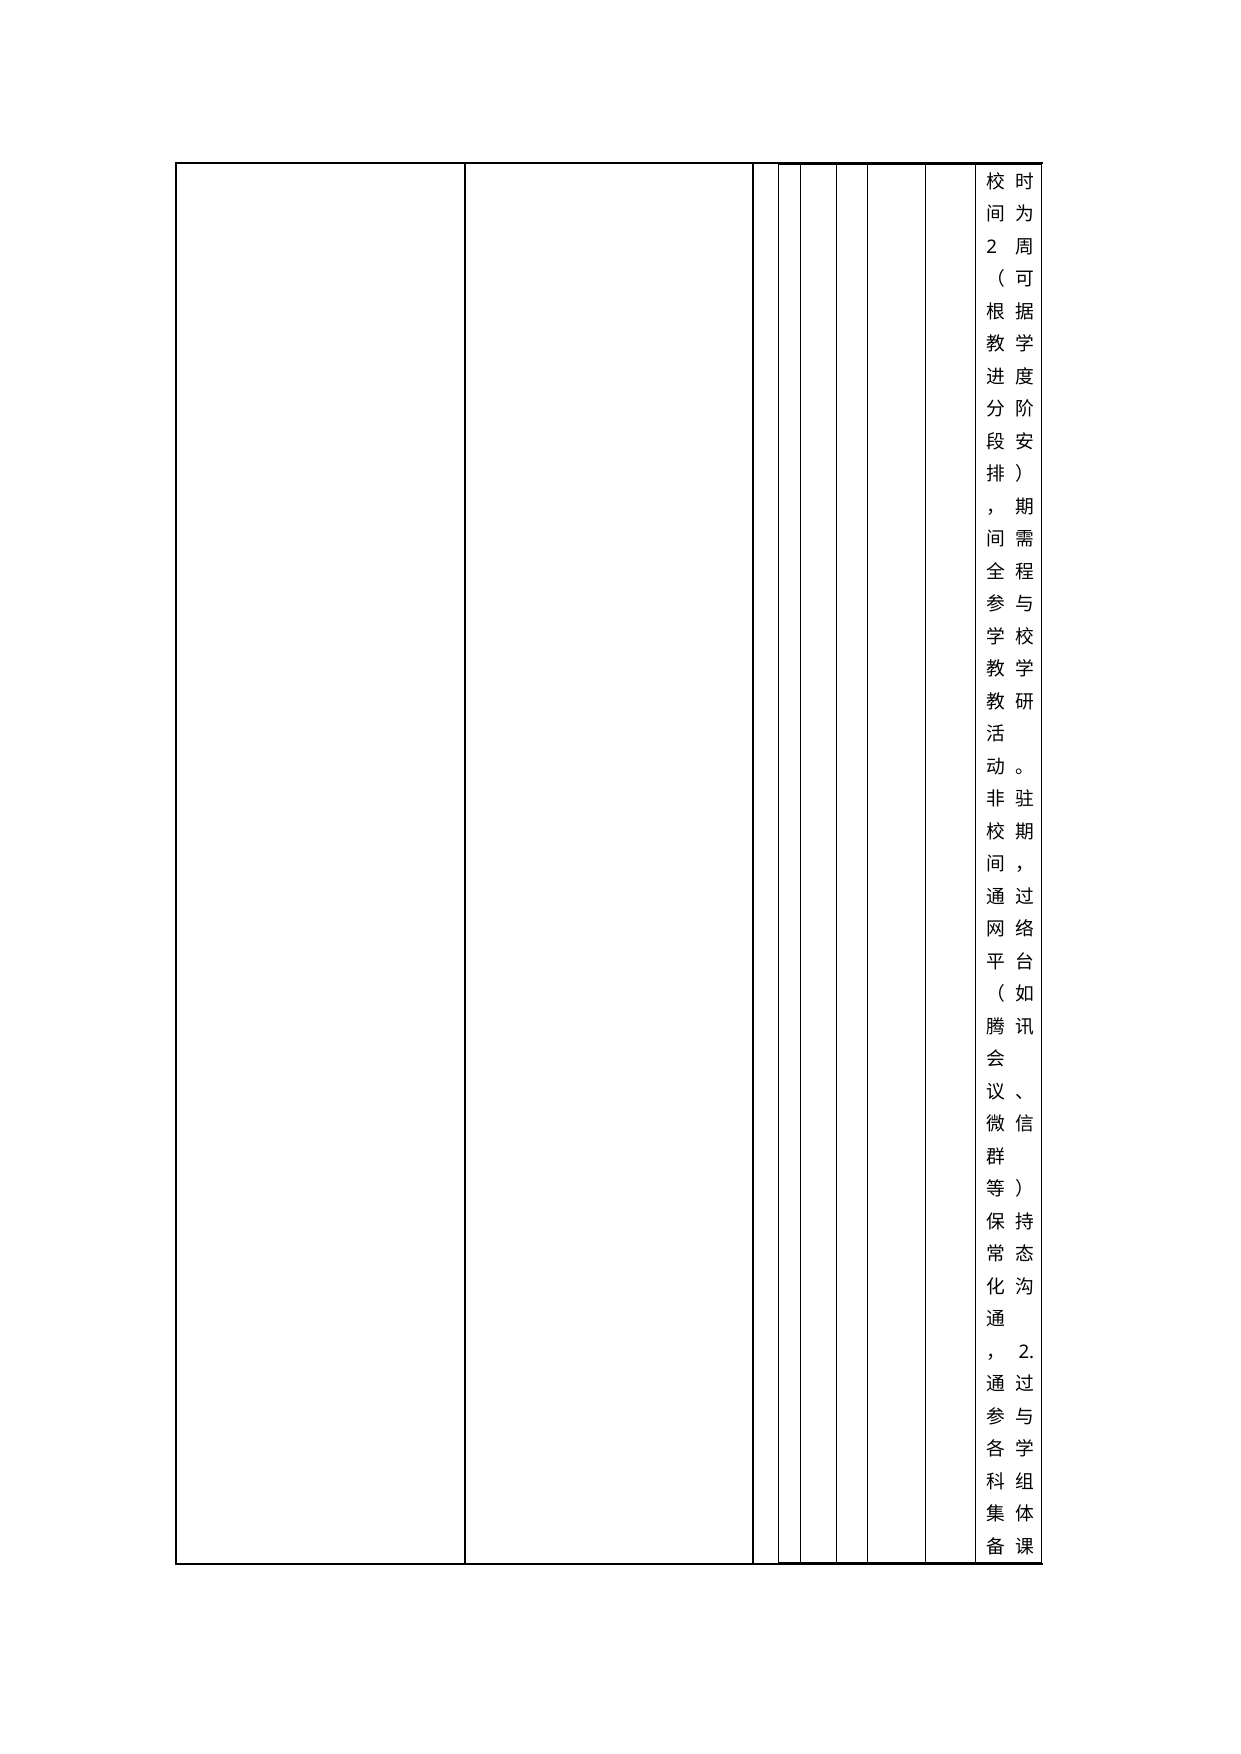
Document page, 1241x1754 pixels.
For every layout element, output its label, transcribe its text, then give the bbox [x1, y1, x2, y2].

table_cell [868, 165, 925, 1562]
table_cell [801, 165, 836, 1562]
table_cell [926, 165, 975, 1562]
table_cell 1 [177, 164, 464, 1563]
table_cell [779, 165, 800, 1562]
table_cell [837, 165, 867, 1562]
table_cell [466, 164, 752, 1563]
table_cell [976, 165, 1041, 1562]
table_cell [754, 164, 778, 1563]
